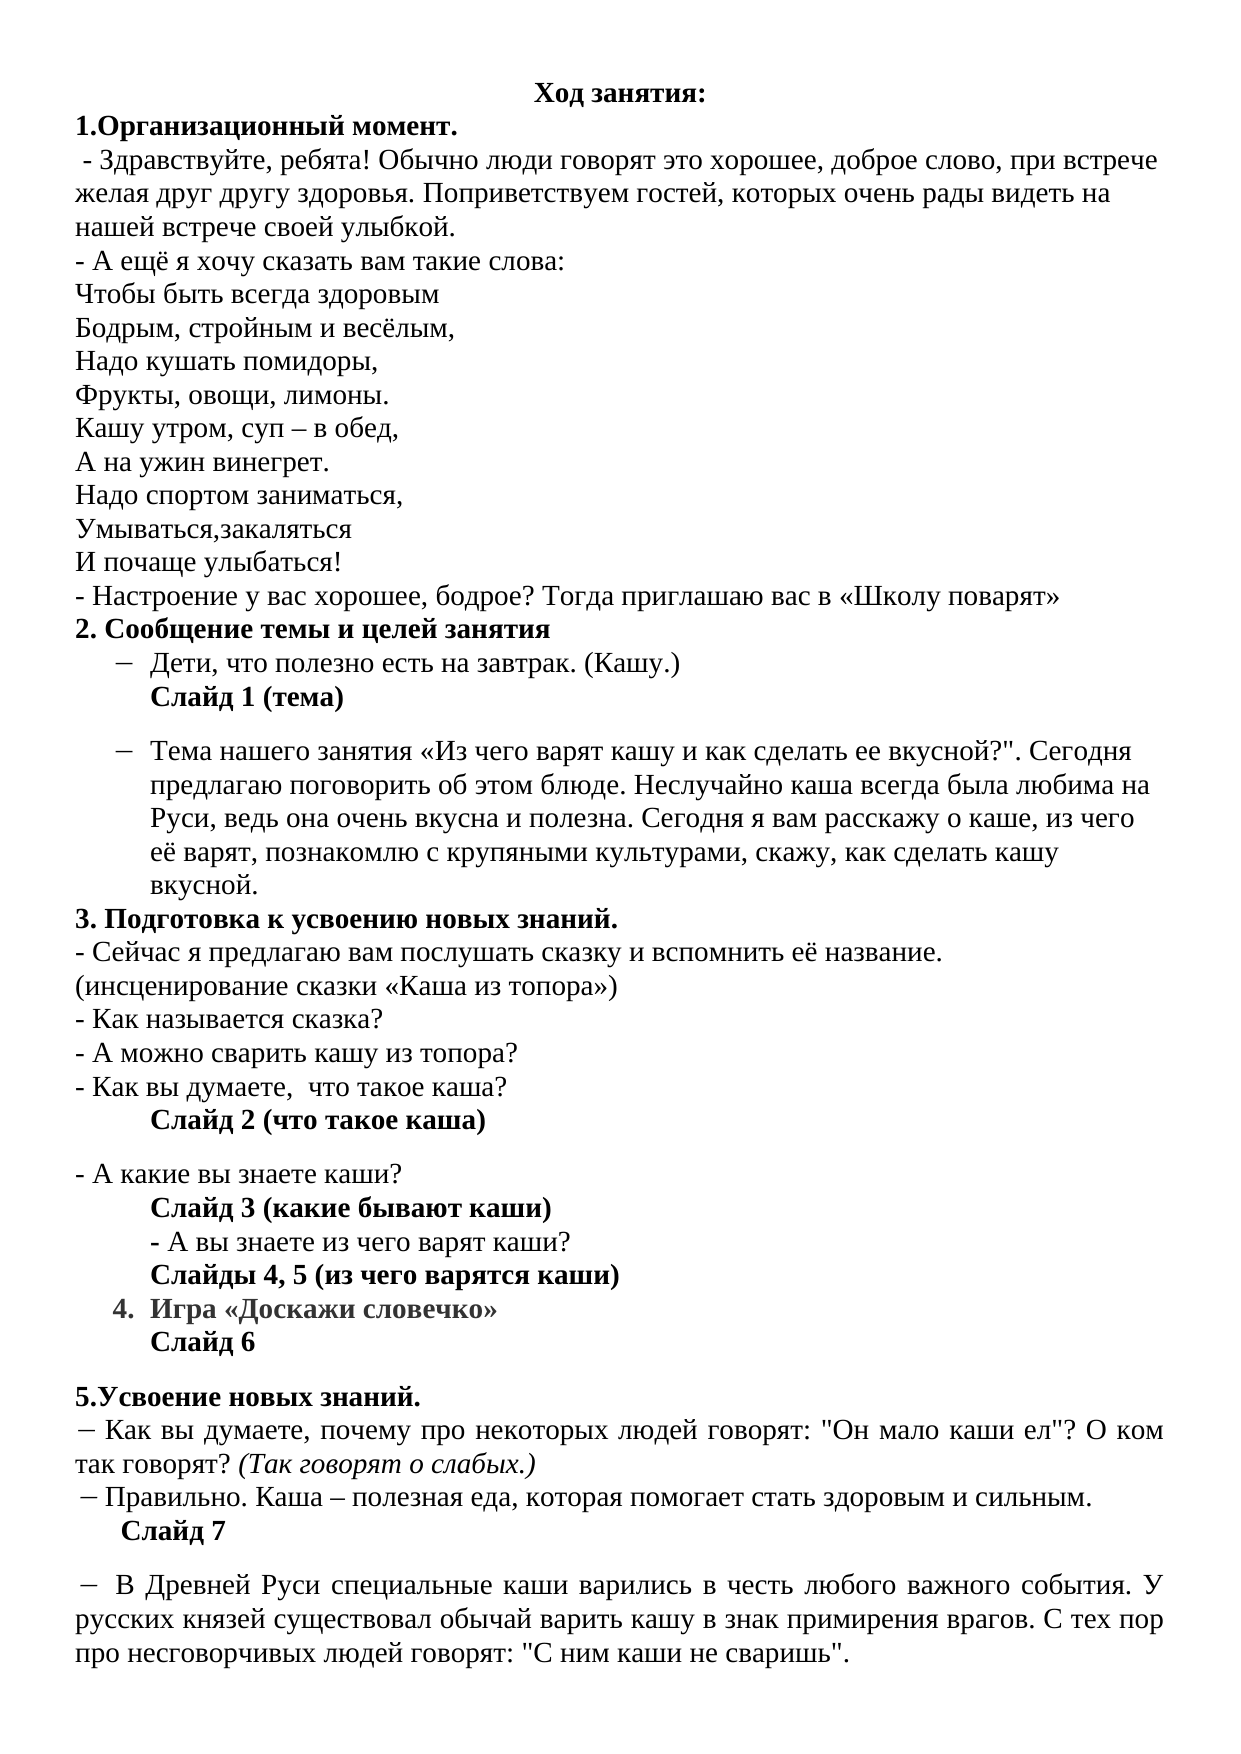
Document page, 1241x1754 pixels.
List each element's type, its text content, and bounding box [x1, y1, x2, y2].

list - А вы знаете из чего варят каши? [150, 1224, 1165, 1257]
list Слайд 2 (что такое каша) [150, 1102, 1165, 1136]
text 5.Усвоение новых знаний. [75, 1379, 1165, 1412]
list Правильно. Каша – полезная еда, которая помогает стать здоровым и сильным. [75, 1479, 1165, 1513]
text Фрукты, овощи, лимоны. [75, 377, 1165, 410]
text Кашу утром, суп – в обед, [75, 410, 1165, 444]
text Ход занятия: [75, 75, 1165, 108]
text - Здравствуйте, ребята! Обычно люди говорят это хорошее, доброе слово, при встрече желая друг другу здоровья. Поприветствуем гостей, которых очень рады видеть на нашей встрече своей улыбкой. [75, 142, 1165, 243]
text 2. Сообщение темы и целей занятия [75, 612, 1165, 645]
text Надо спортом заниматься, [75, 477, 1165, 511]
list Дети, что полезно есть на завтрак. (Кашу.) [112, 645, 1165, 679]
text Умываться,закаляться И почаще улыбаться! [75, 511, 1165, 578]
list Слайд 3 (какие бывают каши) [150, 1190, 1165, 1224]
text - Как называется сказка? [75, 1002, 1165, 1035]
text 3. Подготовка к усвоению новых знаний. [75, 901, 1165, 934]
text - Настроение у вас хорошее, бодрое? Тогда приглашаю вас в «Школу поварят» [75, 578, 1165, 612]
list Слайд 6 [150, 1324, 1165, 1358]
text - Сейчас я предлагаю вам послушать сказку и вспомнить её название. [75, 934, 1165, 968]
text Чтобы быть всегда здоровым [75, 276, 1165, 310]
list В Древней Руси специальные каши варились в честь любого важного события. У русских князей существовал обычай варить кашу в знак примирения врагов. С тех пор про несговорчивых людей говорят: "С ним каши не сваришь". [75, 1567, 1165, 1668]
list Тема нашего занятия «Из чего варят кашу и как сделать ее вкусной?". Сегодня предлагаю поговорить об этом блюде. Неслучайно каша всегда была любима на Руси, ведь она очень вкусна и полезна. Сегодня я вам расскажу о каше, из чего её варят, познакомлю с крупяными культурами, скажу, как сделать кашу вкусной. [112, 733, 1165, 901]
text Надо кушать помидоры, [75, 343, 1165, 377]
list Слайд 1 (тема) [150, 679, 1165, 712]
list Игра «Доскажи словечко» [112, 1291, 1165, 1324]
text - А ещё я хочу сказать вам такие слова: [75, 243, 1165, 276]
list Слайды 4, 5 (из чего варятся каши) [150, 1257, 1165, 1291]
text А на ужин винегрет. [75, 444, 1165, 477]
text - Как вы думаете, что такое каша? [75, 1069, 1165, 1102]
text - А можно сварить кашу из топора? [75, 1035, 1165, 1069]
text 1.Организационный момент. [75, 108, 1165, 142]
text - А какие вы знаете каши? [75, 1157, 1165, 1190]
text Бодрым, стройным и весёлым, [75, 310, 1165, 343]
text (инсценирование сказки «Каша из топора») [75, 968, 1165, 1002]
list Слайд 7 [120, 1513, 1165, 1547]
list Как вы думаете, почему про некоторых людей говорят: "Он мало каши ел"? О ком так говорят? (Так говорят о слабых.) [75, 1412, 1165, 1479]
